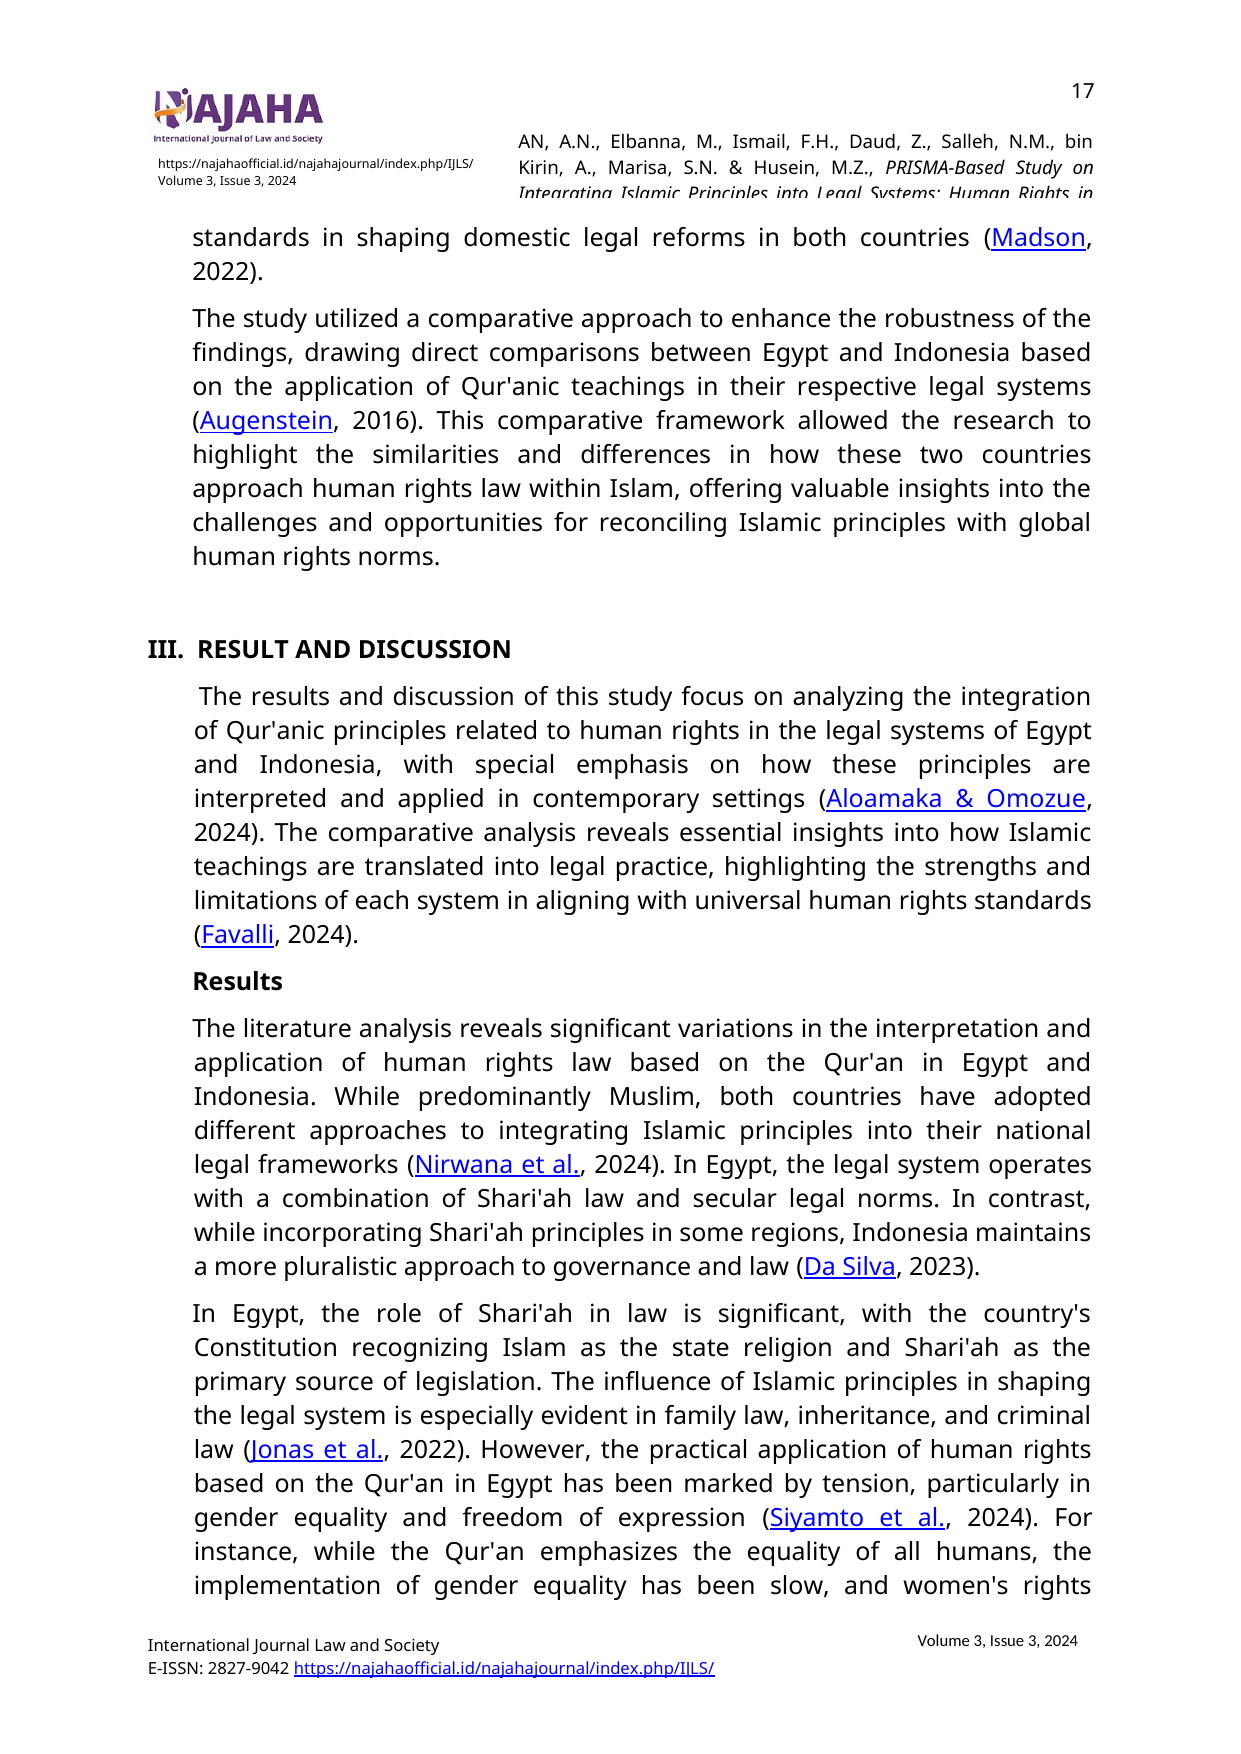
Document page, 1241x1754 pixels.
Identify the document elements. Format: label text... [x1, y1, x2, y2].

text Results [192, 964, 1093, 998]
text The results and discussion of this study focus on analyzing the integration of Qur'anic principles related to human rights in the legal systems of Egypt and Indonesia, with special emphasis on how these principles are interpreted and applied in contemporary settings (Aloamaka & Omozue, 2024). The comparative analysis reveals essential insights into how Islamic teachings are translated into legal practice, highlighting the strengths and limitations of each system in aligning with universal human rights standards (Favalli, 2024). [192, 679, 1093, 951]
text III. RESULT AND DISCUSSION [148, 632, 1092, 666]
text The literature analysis reveals significant variations in the interpretation and application of human rights law based on the Qur'an in Egypt and Indonesia. While predominantly Muslim, both countries have adopted different approaches to integrating Islamic principles into their national legal frameworks (Nirwana et al., 2024). In Egypt, the legal system operates with a combination of Shari'ah law and secular legal norms. In contrast, while incorporating Shari'ah principles in some regions, Indonesia maintains a more pluralistic approach to governance and law (Da Silva, 2023). [192, 1010, 1093, 1283]
picture [147, 75, 328, 158]
text The study utilized a comparative approach to enhance the robustness of the findings, drawing direct comparisons between Egypt and Indonesia based on the application of Qur'anic teachings in their respective legal systems (Augenstein, 2016). This comparative framework allowed the research to highlight the similarities and differences in how these two countries approach human rights law within Islam, offering valuable insights into the challenges and opportunities for reconciling Islamic principles with global human rights norms. [192, 301, 1092, 573]
